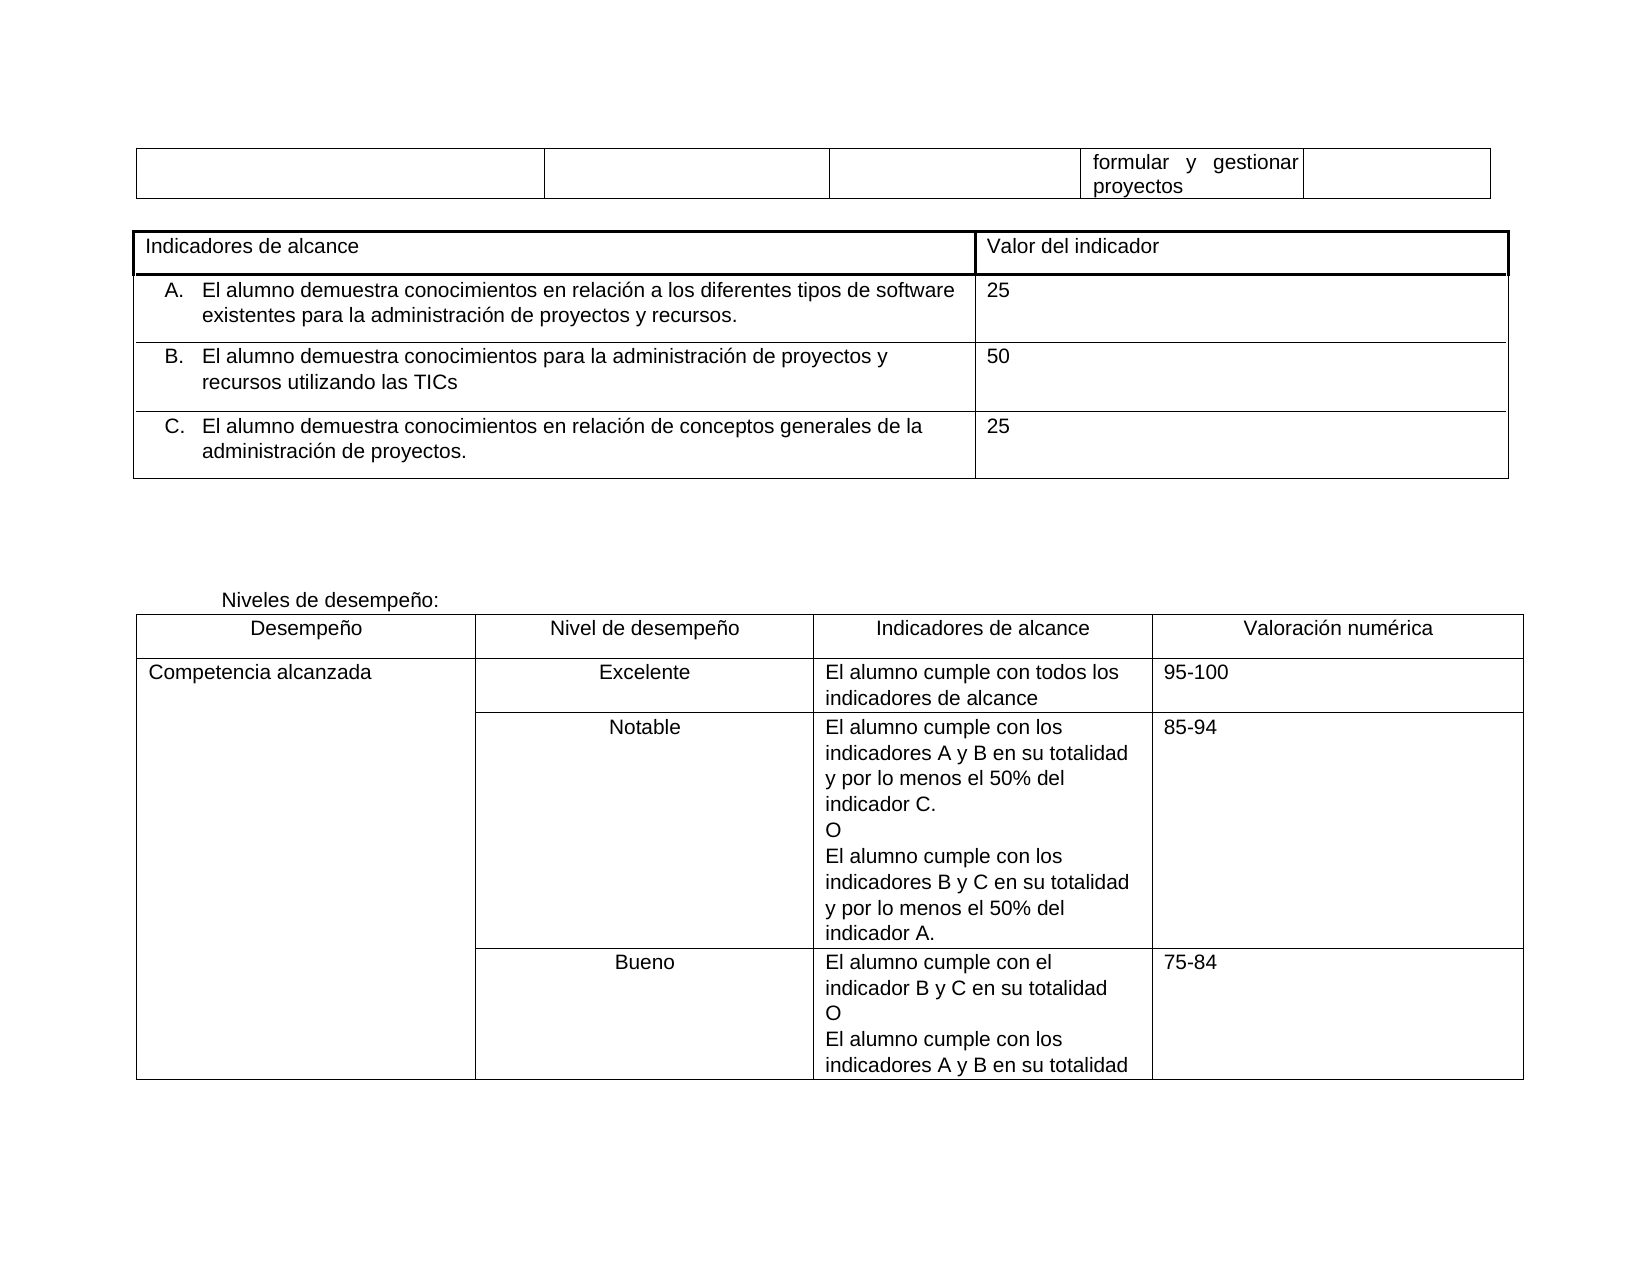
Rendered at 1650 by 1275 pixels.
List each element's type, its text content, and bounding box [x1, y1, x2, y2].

table_cell 15 [1304, 149, 1490, 198]
table_cell El alumno cumple con el indicador B y C en su totalidad O El alumno cumple con los indicadores A y B en su totalidad [814, 949, 1152, 1079]
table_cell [545, 149, 829, 198]
table_cell 85-94 [1153, 713, 1523, 947]
table_cell 25 [976, 273, 1508, 342]
table_cell El alumno cumple con los indicadores A y B en su totalidad y por lo menos el 50% del indicador C. O El alumno cumple con los indicadores B y C en su totalidad y por lo menos el 50% del indicador A. [814, 713, 1152, 947]
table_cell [137, 149, 544, 198]
table_cell Notable [476, 713, 813, 947]
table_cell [830, 149, 1080, 198]
table_cell El alumno cumple con todos los indicadores de alcance [814, 659, 1152, 712]
table_cell 50 [976, 342, 1508, 411]
table_header Desempeño [137, 615, 475, 658]
table_cell Bueno [476, 949, 813, 1079]
table_cell Excelente [476, 659, 813, 712]
table_header Valoración numérica [1153, 615, 1523, 658]
table_cell El alumno demuestra conocimientos en relación de conceptos generales de la administración de proyectos. [134, 411, 975, 478]
table_cell 25 [976, 411, 1508, 478]
table_header Indicadores de alcance [135, 233, 974, 273]
table_cell 75-84 [1153, 949, 1523, 1079]
table_cell Competencia alcanzada [137, 659, 475, 1079]
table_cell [1081, 149, 1303, 198]
table_header Indicadores de alcance [814, 615, 1152, 658]
table_header Nivel de desempeño [476, 615, 813, 658]
table_cell 95-100 [1153, 659, 1523, 712]
table_cell El alumno demuestra conocimientos en relación a los diferentes tipos de software existentes para la administración de proyectos y recursos. [134, 273, 975, 342]
table_header Valor del indicador [977, 233, 1507, 273]
text Niveles de desempeño: [221, 587, 1502, 611]
table_cell El alumno demuestra conocimientos para la administración de proyectos y recursos utilizando las TICs [134, 342, 975, 411]
